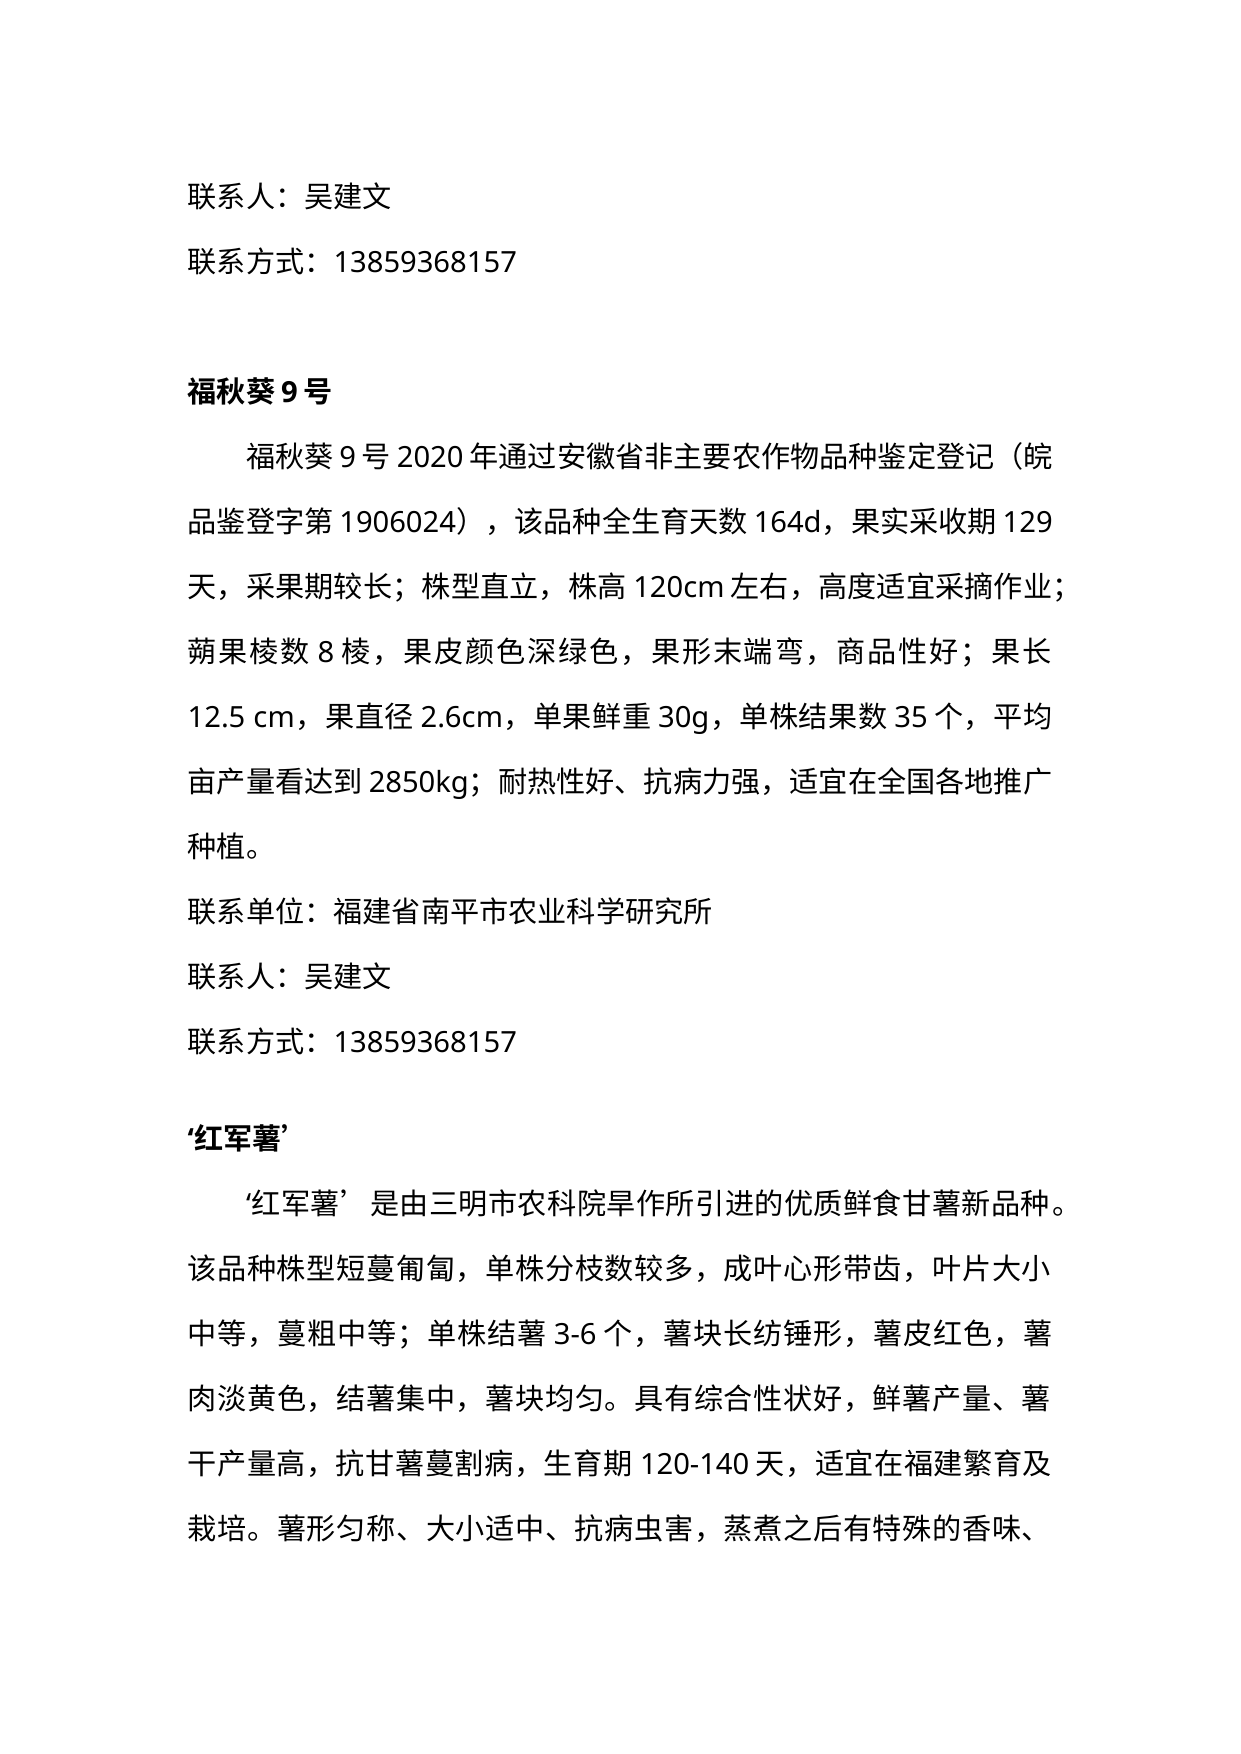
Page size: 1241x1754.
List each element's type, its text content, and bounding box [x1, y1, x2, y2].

text 福秋葵9号2020年通过安徽省非主要农作物品种鉴定登记（皖品鉴登字第1906024），该品种全生育天数164d，果实采收期129天，采果期较长；株型直立，株高120cm左右，高度适宜采摘作业；蒴果棱数8棱，果皮颜色深绿色，果形末端弯，商品性好；果长12.5 cm，果直径2.6cm，单果鲜重30g，单株结果数35个，平均亩产量看达到2850kg；耐热性好、抗病力强，适宜在全国各地推广种植。 [187, 422, 1053, 877]
text 联系方式：13859368157 [187, 227, 1053, 292]
text 联系方式：13859368157 [187, 1007, 1053, 1072]
text 联系单位：福建省南平市农业科学研究所 [187, 877, 1053, 942]
text 联系人：吴建文 [187, 942, 1053, 1007]
text ‘红军薯’ [187, 1104, 1053, 1169]
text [187, 1169, 1053, 1559]
text 福秋葵9号 [187, 357, 1053, 422]
text 联系人：吴建文 [187, 162, 1053, 227]
